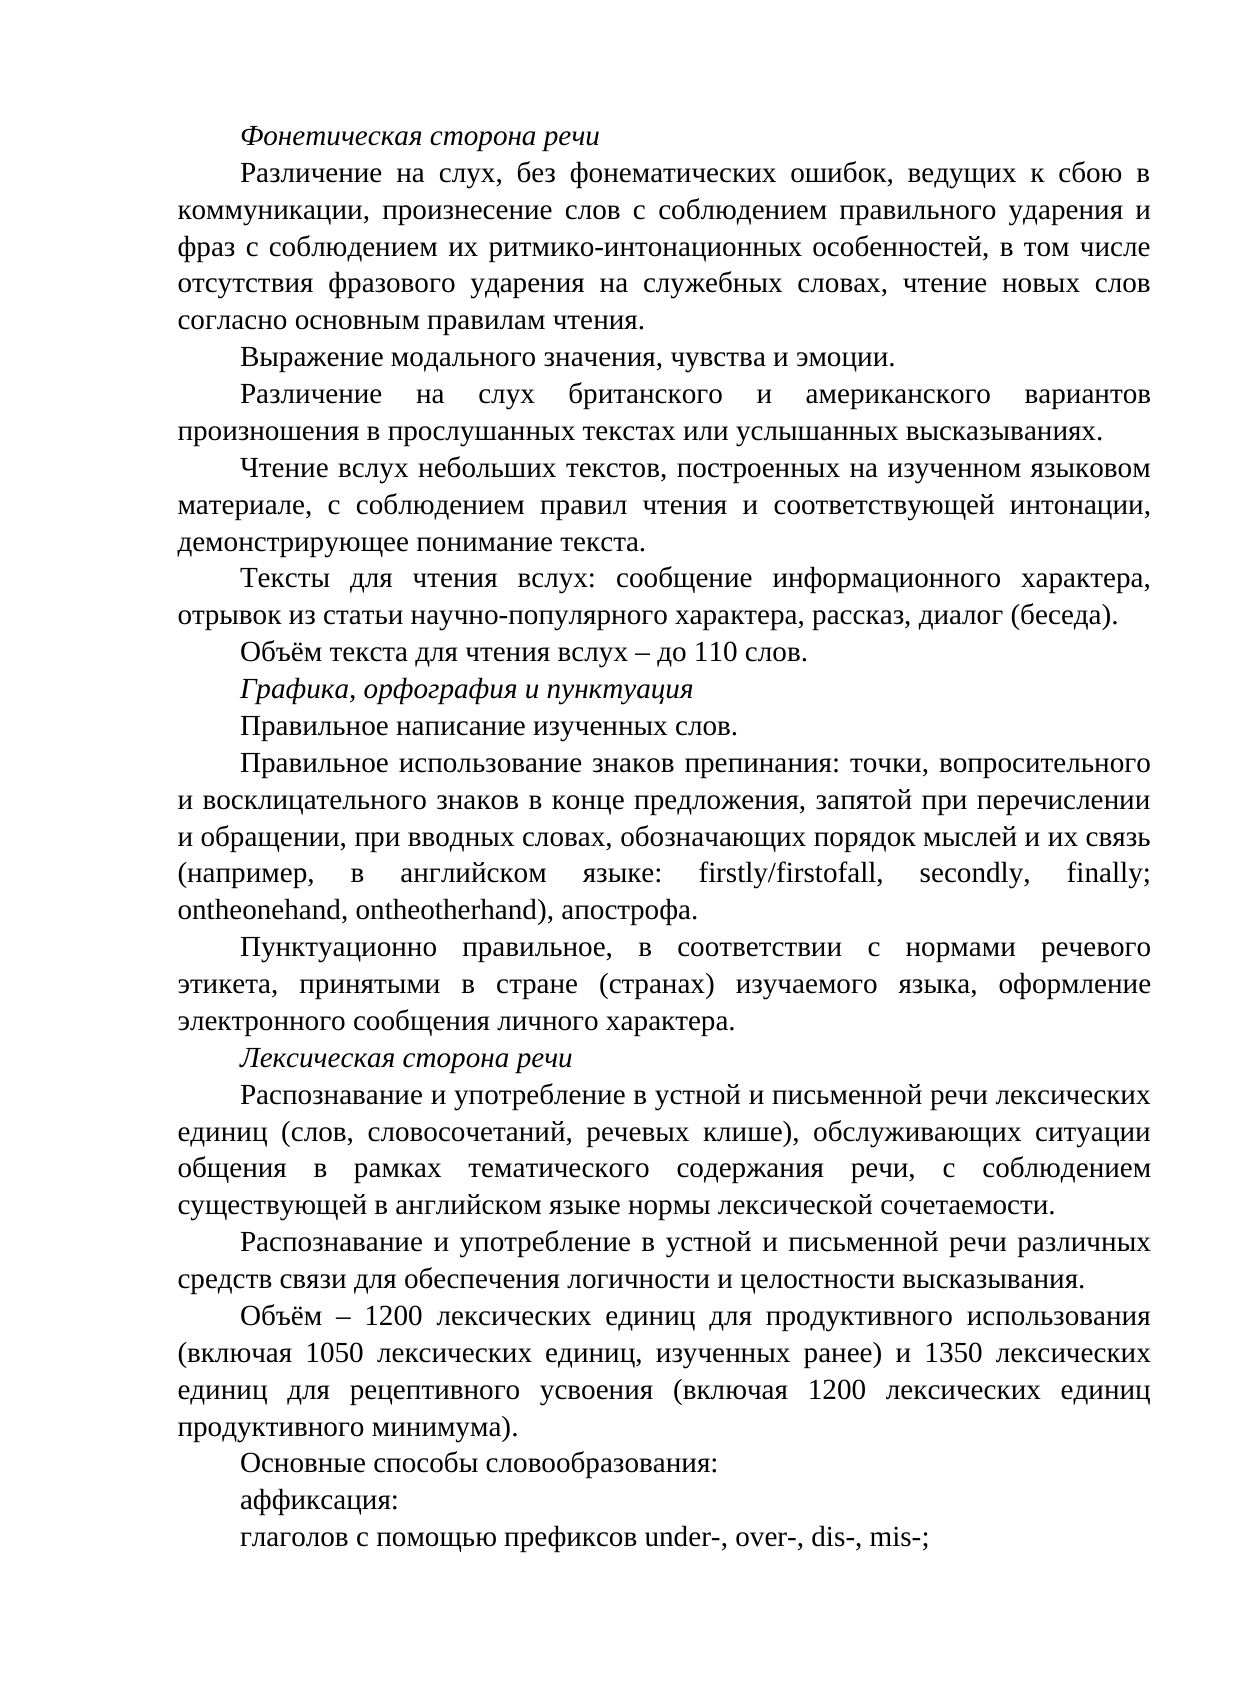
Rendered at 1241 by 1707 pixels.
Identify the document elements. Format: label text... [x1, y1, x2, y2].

text Правильное написание изученных слов. [177, 708, 1152, 742]
text Чтение вслух небольших текстов, построенных на изученном языковом материале, с соблюдением правил чтения и соответствующей интонации, демонстрирующее понимание текста. [177, 450, 1152, 557]
text Объём – 1200 лексических единиц для продуктивного использования (включая 1050 лексических единиц, изученных ранее) и 1350 лексических единиц для рецептивного усвоения (включая 1200 лексических единиц продуктивного минимума). [177, 1298, 1152, 1442]
text Распознавание и употребление в устной и письменной речи лексических единиц (слов, словосочетаний, речевых клише), обслуживающих ситуации общения в рамках тематического содержания речи, с соблюдением существующей в английском языке нормы лексической сочетаемости. [177, 1077, 1152, 1221]
text Графика, орфография и пунктуация [177, 671, 1152, 705]
text глаголов с помощью префиксов under-, over-, dis-, mis-; [177, 1519, 1152, 1553]
text Распознавание и употребление в устной и письменной речи различных средств связи для обеспечения логичности и целостности высказывания. [177, 1224, 1152, 1295]
text Тексты для чтения вслух: сообщение информационного характера, отрывок из статьи научно-популярного характера, рассказ, диалог (беседа). [177, 561, 1152, 631]
text Основные способы словообразования: [177, 1446, 1152, 1479]
text Лексическая сторона речи [177, 1040, 1152, 1073]
text аффиксация: [177, 1482, 1152, 1516]
text Различение на слух британского и американского вариантов произношения в прослушанных текстах или услышанных высказываниях. [177, 376, 1152, 447]
text Правильное использование знаков препинания: точки, вопросительного и восклицательного знаков в конце предложения, запятой при перечислении и обращении, при вводных словах, обозначающих порядок мыслей и их связь (например, в английском языке: firstly/firstofall, secondly, finally; ontheonehand, ontheotherhand), апострофа. [177, 745, 1152, 926]
text Различение на слух, без фонематических ошибок, ведущих к сбою в коммуникации, произнесение слов с соблюдением правильного ударения и фраз с соблюдением их ритмико-интонационных особенностей, в том числе отсутствия фразового ударения на служебных словах, чтение новых слов согласно основным правилам чтения. [177, 155, 1152, 336]
text Пунктуационно правильное, в соответствии с нормами речевого этикета, принятыми в стране (странах) изучаемого языка, оформление электронного сообщения личного характера. [177, 929, 1152, 1037]
text Фонетическая сторона речи [177, 118, 1152, 152]
text Выражение модального значения, чувства и эмоции. [177, 339, 1152, 373]
text Объём текста для чтения вслух – до 110 слов. [177, 634, 1152, 668]
